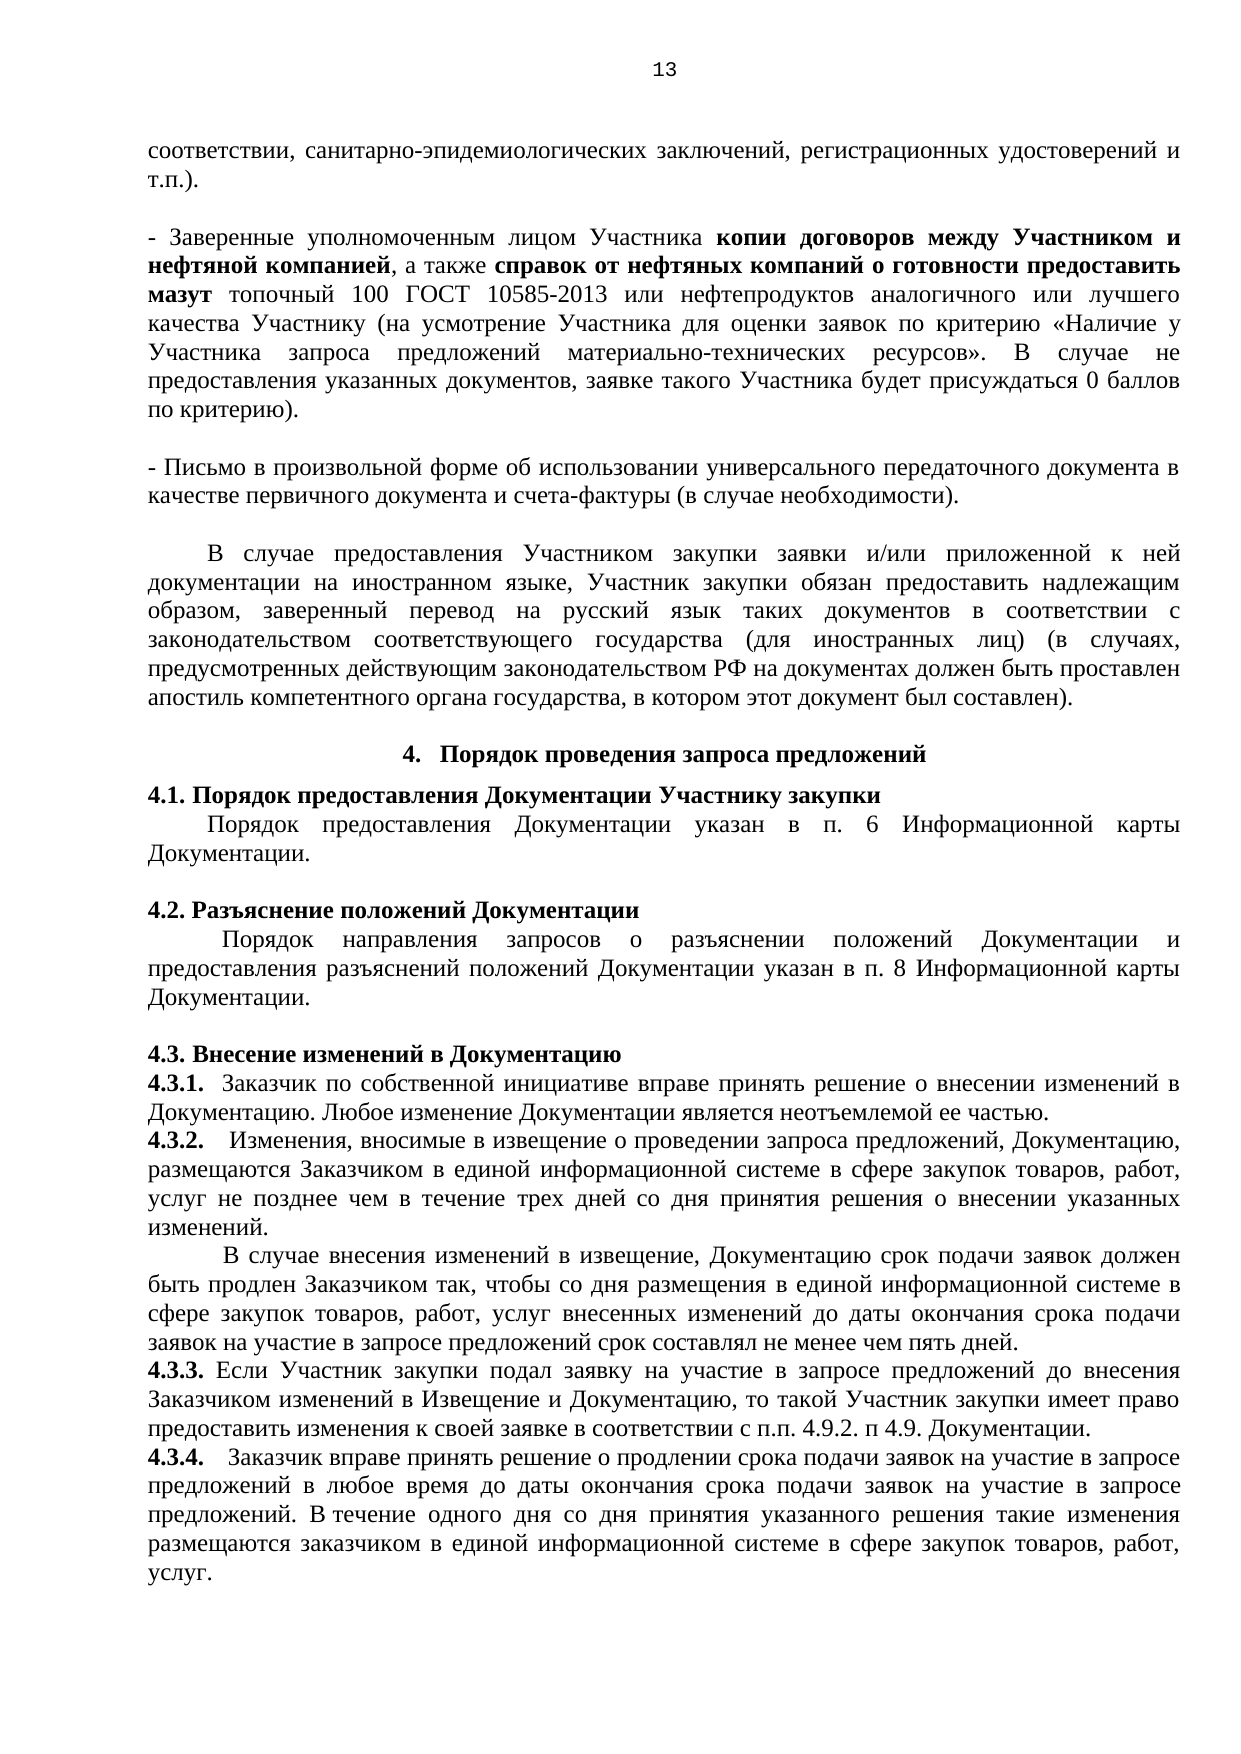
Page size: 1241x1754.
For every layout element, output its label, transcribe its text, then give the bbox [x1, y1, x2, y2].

text 4.3.3. Если Участник закупки подал заявку на участие в запросе предложений до внесения Заказчиком изменений в Извещение и Документацию, то такой Участник закупки имеет право предоставить изменения к своей заявке в соответствии с п.п. 4.9.2. п 4.9. Документации. [148, 1355, 1181, 1442]
list Порядок проведения запроса предложений [148, 739, 1181, 768]
text В случае предоставления Участником закупки заявки и/или приложенной к ней документации на иностранном языке, Участник закупки обязан предоставить надлежащим образом, заверенный перевод на русский язык таких документов в соответствии с законодательством соответствующего государства (для иностранных лиц) (в случаях, предусмотренных действующим законодательством РФ на документах должен быть проставлен апостиль компетентного органа государства, в котором этот документ был составлен). [148, 538, 1181, 710]
list Порядок предоставления Документации Участнику закупки [148, 780, 1181, 809]
list Изменения, вносимые в извещение о проведении запроса предложений, Документацию, размещаются Заказчиком в единой информационной системе в сфере закупок товаров, работ, услуг не позднее чем в течение трех дней со дня принятия решения о внесении указанных изменений. [148, 1125, 1181, 1240]
text - Письмо в произвольной форме об использовании универсального передаточного документа в качестве первичного документа и счета-фактуры (в случае необходимости). [148, 452, 1181, 509]
text - Заверенные уполномоченным лицом Участника копии договоров между Участником и нефтяной компанией, а также справок от нефтяных компаний о готовности предоставить мазут топочный 100 ГОСТ 10585-2013 или нефтепродуктов аналогичного или лучшего качества Участнику (на усмотрение Участника для оценки заявок по критерию «Наличие у Участника запроса предложений материально-технических ресурсов». В случае не предоставления указанных документов, заявке такого Участника будет присуждаться 0 баллов по критерию). [148, 222, 1181, 423]
text Порядок предоставления Документации указан в п. 6 Информационной карты Документации. [148, 809, 1181, 867]
list Заказчик вправе принять решение о продлении срока подачи заявок на участие в запросе предложений в любое время до даты окончания срока подачи заявок на участие в запросе предложений. В течение одного дня со дня принятия указанного решения такие изменения размещаются заказчиком в единой информационной системе в сфере закупок товаров, работ, услуг. [148, 1442, 1181, 1585]
list Внесение изменений в Документацию [148, 1039, 1181, 1068]
text В случае внесения изменений в извещение, Документацию срок подачи заявок должен быть продлен Заказчиком так, чтобы со дня размещения в единой информационной системе в сфере закупок товаров, работ, услуг внесенных изменений до даты окончания срока подачи заявок на участие в запросе предложений срок составлял не менее чем пять дней. [148, 1240, 1181, 1355]
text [148, 135, 1181, 193]
list Порядок направления запросов о разъяснении положений Документации и предоставления разъяснений положений Документации указан в п. 8 Информационной карты Документации. [148, 924, 1181, 1010]
list Заказчик по собственной инициативе вправе принять решение о внесении изменений в Документацию. Любое изменение Документации является неотъемлемой ее частью. [148, 1068, 1181, 1125]
text 4.2. Разъяснение положений Документации [148, 895, 1181, 924]
